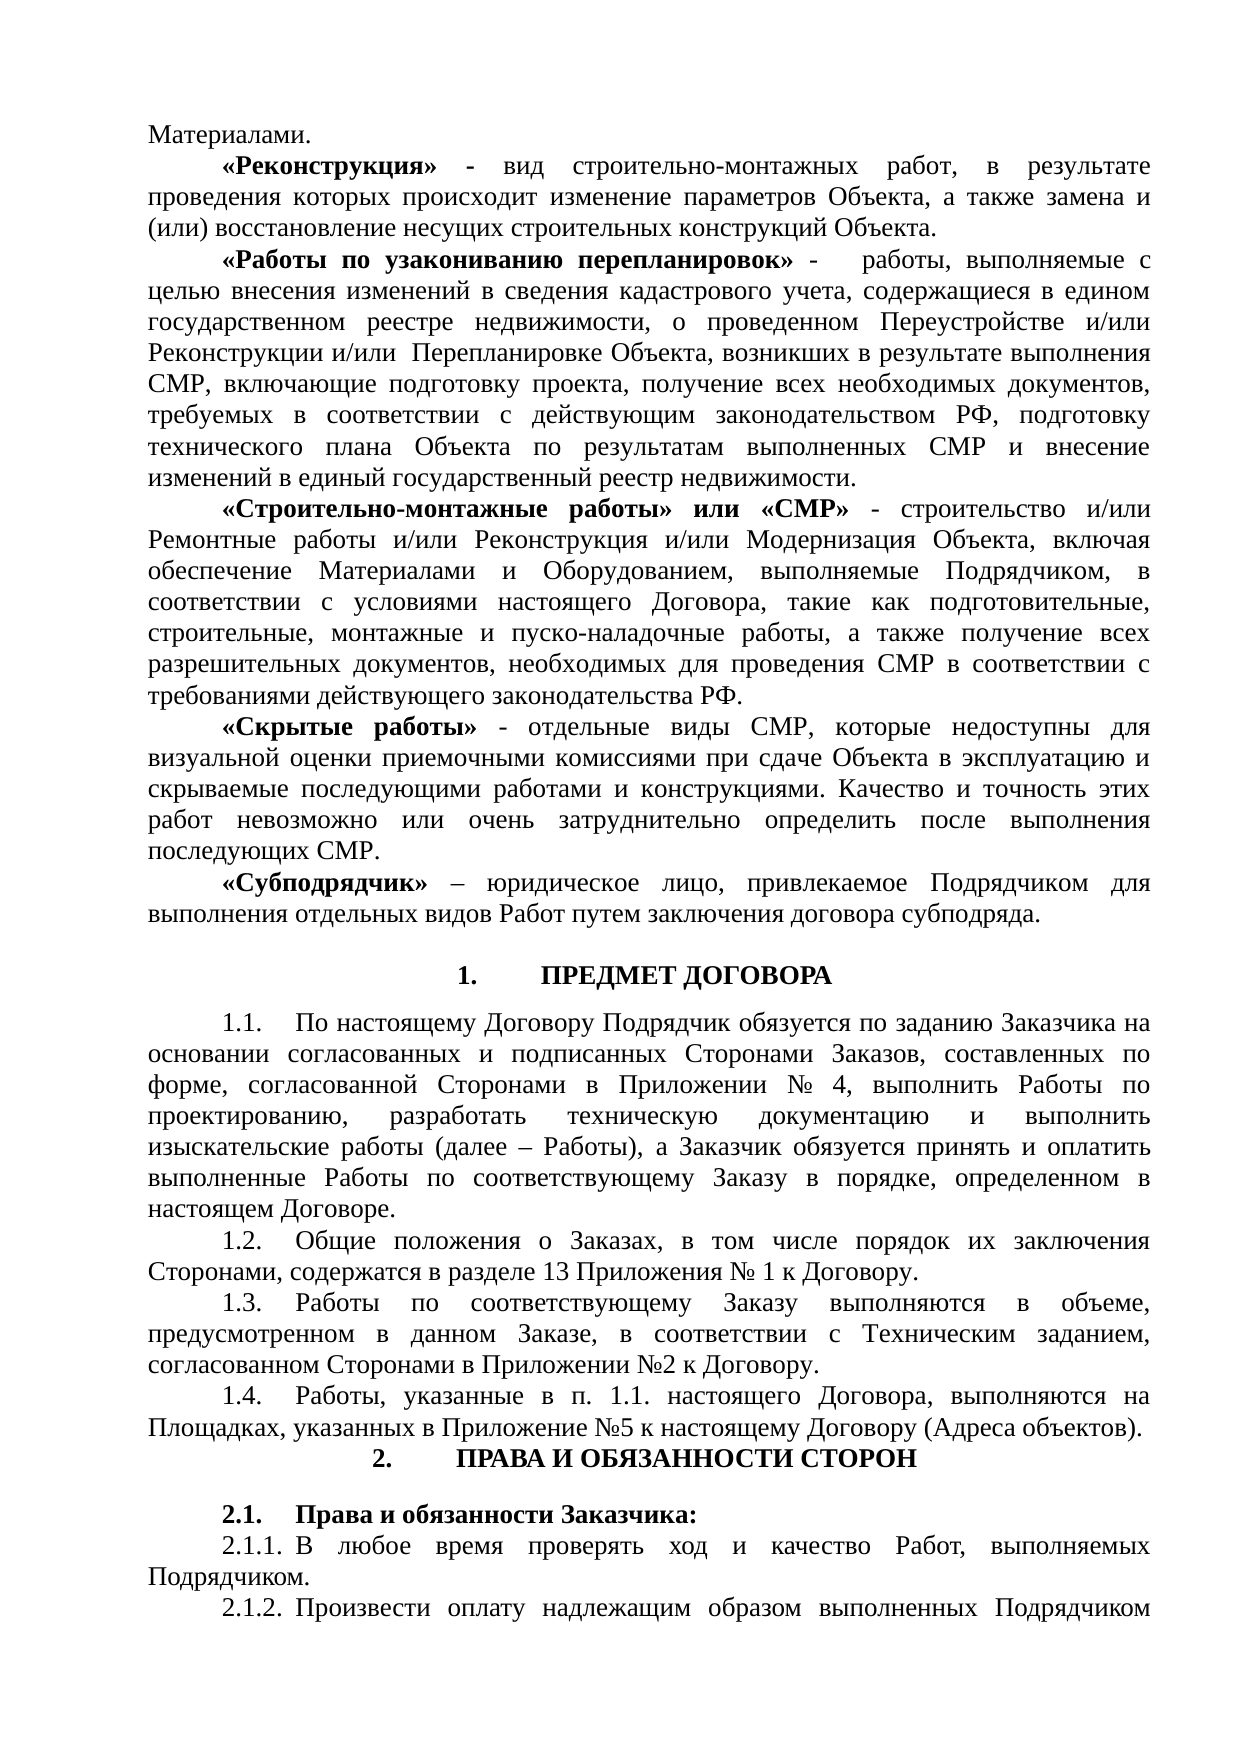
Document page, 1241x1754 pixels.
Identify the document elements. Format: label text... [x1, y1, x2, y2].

text «Скрытые работы» - отдельные виды СМР, которые недоступны для визуальной оценки приемочными комиссиями при сдаче Объекта в эксплуатацию и скрываемые последующими работами и конструкциями. Качество и точность этих работ невозможно или очень затруднительно определить после выполнения последующих СМР. [148, 710, 1152, 866]
text ПРЕДМЕТ ДОГОВОРА [148, 959, 1152, 990]
text «Субподрядчик» – юридическое лицо, привлекаемое Подрядчиком для выполнения отдельных видов Работ путем заключения договора субподряда. [148, 866, 1152, 928]
text «Реконструкция» - вид строительно-монтажных работ, в результате проведения которых происходит изменение параметров Объекта, а также замена и (или) восстановление несущих строительных конструкций Объекта. [148, 149, 1152, 243]
text ПРАВА И ОБЯЗАННОСТИ СТОРОН [148, 1442, 1152, 1473]
text В любое время проверять ход и качество Работ, выполняемых Подрядчиком. [148, 1529, 1152, 1591]
text Права и обязанности Заказчика: [148, 1498, 1152, 1529]
text «Строительно-монтажные работы» или «СМР» - строительство и/или Ремонтные работы и/или Реконструкция и/или Модернизация Объекта, включая обеспечение Материалами и Оборудованием, выполняемые Подрядчиком, в соответствии с условиями настоящего Договора, такие как подготовительные, строительные, монтажные и пуско-наладочные работы, а также получение всех разрешительных документов, необходимых для проведения СМР в соответствии с требованиями действующего законодательства РФ. [148, 492, 1152, 710]
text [148, 118, 1152, 149]
text Работы, указанные в п. 1.1. настоящего Договора, выполняются на Площадках, указанных в Приложение №5 к настоящему Договору (Адреса объектов). [148, 1379, 1152, 1442]
text Общие положения о Заказах, в том числе порядок их заключения Сторонами, содержатся в разделе 13 Приложения № 1 к Договору. [148, 1224, 1152, 1286]
text Работы по соответствующему Заказу выполняются в объеме, предусмотренном в данном Заказе, в соответствии с Техническим заданием, согласованном Сторонами в Приложении №2 к Договору. [148, 1286, 1152, 1379]
text «Работы по узакониванию перепланировок» - работы, выполняемые с целью внесения изменений в сведения кадастрового учета, содержащиеся в едином государственном реестре недвижимости, о проведенном Переустройстве и/или Реконструкции и/или Перепланировке Объекта, возникших в результате выполнения СМР, включающие подготовку проекта, получение всех необходимых документов, требуемых в соответствии с действующим законодательством РФ, подготовку технического плана Объекта по результатам выполненных СМР и внесение изменений в единый государственный реестр недвижимости. [148, 243, 1152, 492]
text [148, 1591, 1152, 1622]
text По настоящему Договору Подрядчик обязуется по заданию Заказчика на основании согласованных и подписанных Сторонами Заказов, составленных по форме, согласованной Сторонами в Приложении № 4, выполнить Работы по проектированию, разработать техническую документацию и выполнить изыскательские работы (далее – Работы), а Заказчик обязуется принять и оплатить выполненные Работы по соответствующему Заказу в порядке, определенном в настоящем Договоре. [148, 1006, 1152, 1224]
